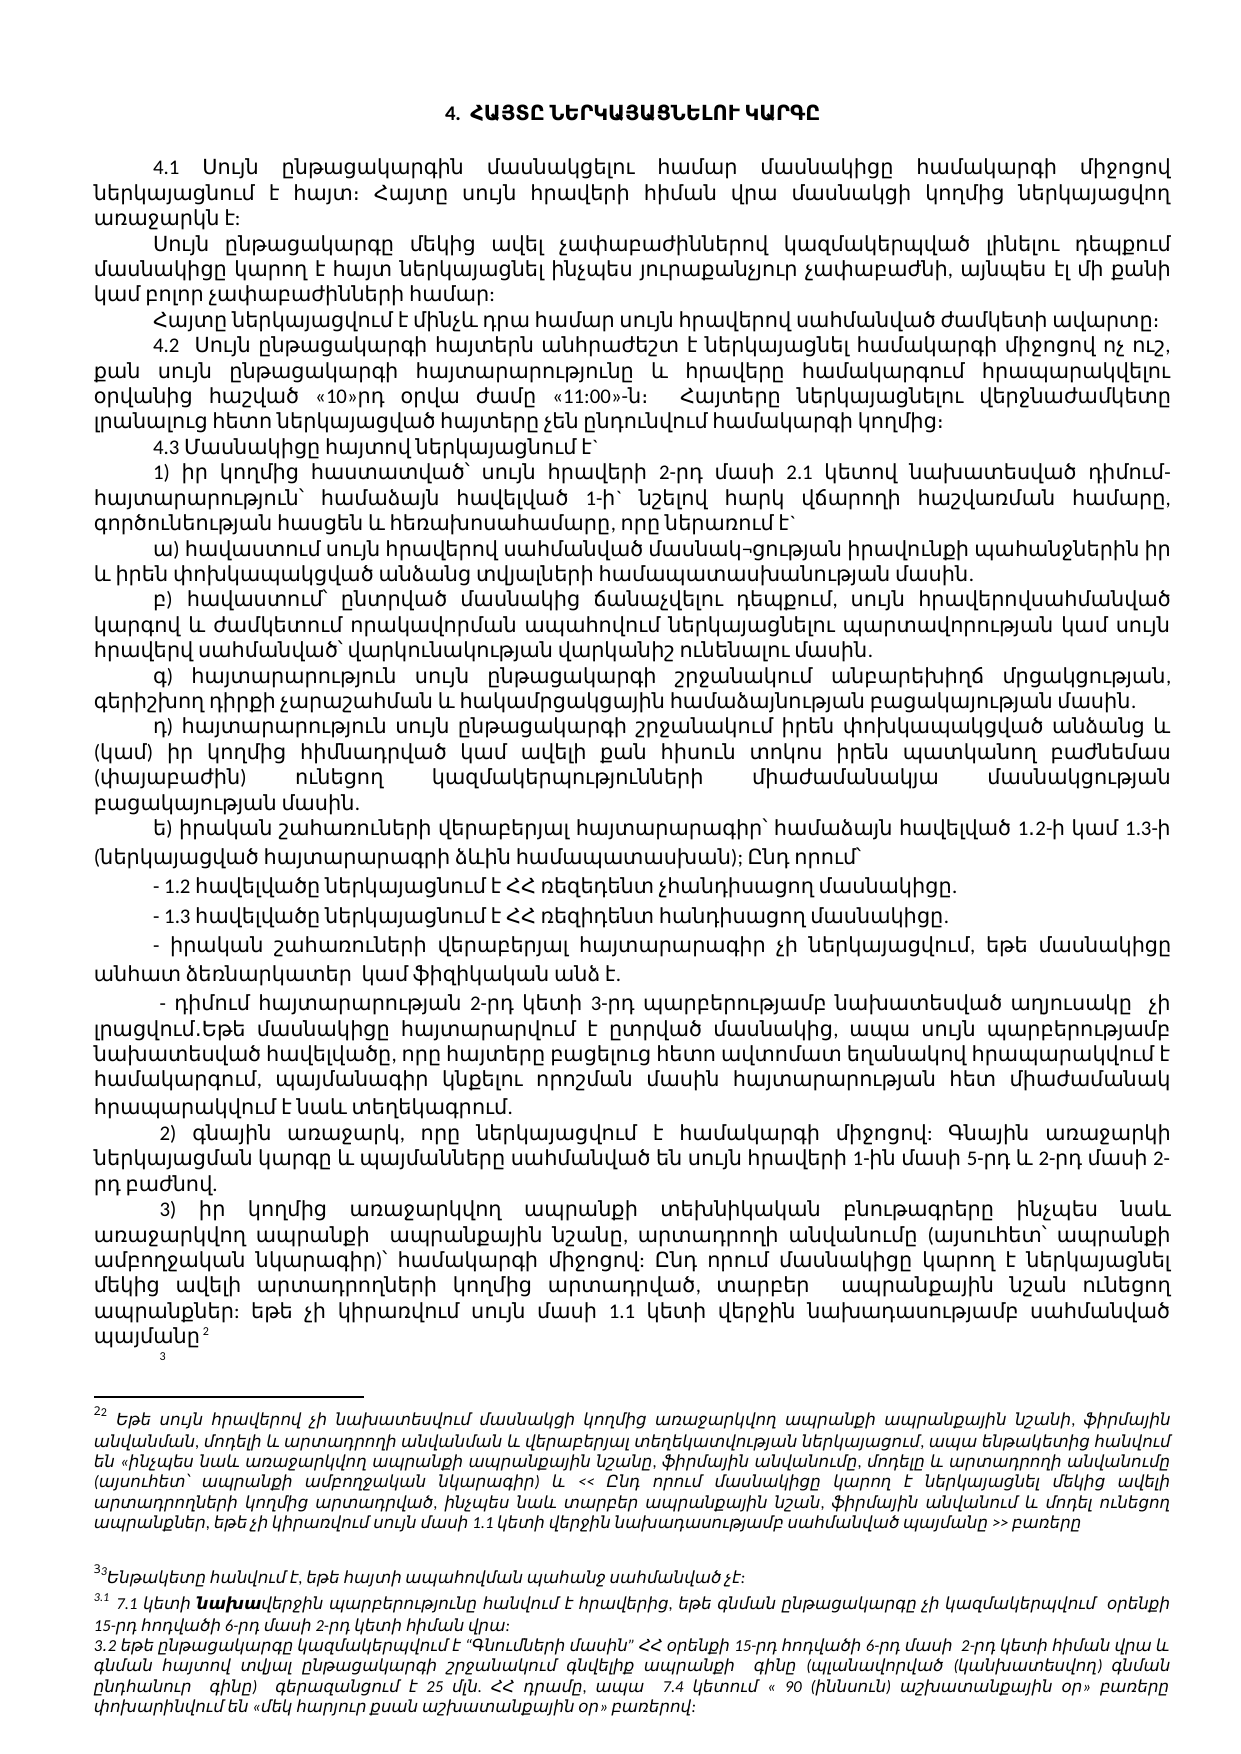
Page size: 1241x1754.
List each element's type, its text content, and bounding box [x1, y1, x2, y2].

text 1) իր կողմից հաստատված՝ սույն հրավերի 2-րդ մասի 2.1 կետով նախատեսված դիմում-հայտարարություն՝ համաձայն հավելված 1-ի` նշելով հարկ վճարողի հաշվառման համարը, գործունեության հասցեն և հեռախոսահամարը, որը ներառում է` [94, 459, 1171, 536]
text 2) գնային առաջարկ, որը ներկայացվում է համակարգի միջոցով: Գնային առաջարկի ներկայացման կարգը և պայմանները սահմանված են սույն հրավերի 1-ին մասի 5-րդ և 2-րդ մասի 2-րդ բաժնով. [94, 1120, 1171, 1196]
text գ) հայտարարություն սույն ընթացակարգի շրջանակում անբարեխիղճ մրցակցության, գերիշխող դիրքի չարաշահման և հակամրցակցային համաձայնության բացակայության մասին. [94, 663, 1171, 714]
text - 1.3 հավելվածը ներկայացնում է ՀՀ ռեզիդենտ հանդիսացող մասնակիցը. [94, 903, 1171, 928]
text Սույն ընթացակարգը մեկից ավել չափաբաժիններով կազմակերպված լինելու դեպքում մասնակիցը կարող է հայտ ներկայացնել ինչպես յուրաքանչյուր չափաբաժնի, այնպես էլ մի քանի կամ բոլոր չափաբաժինների համար: [94, 231, 1171, 307]
text 4.1 Սույն ընթացակարգին մասնակցելու համար մասնակիցը համակարգի միջոցով ներկայացնում է հայտ։ Հայտը սույն հրավերի հիման վրա մասնակցի կողմից ներկայացվող առաջարկն է: [94, 154, 1171, 231]
text բ) հավաստում՝ ընտրված մասնակից ճանաչվելու դեպքում, սույն հրավերովսահմանված կարգով և ժամկետում որակավորման ապահովում ներկայացնելու պարտավորության կամ սույն հրավերվ սահմանված՝ վարկունակության վարկանիշ ունենալու մասին. [94, 587, 1171, 663]
text - իրական շահառուների վերաբերյալ հայտարարագիր չի ներկայացվում, եթե մասնակիցը անհատ ձեռնարկատեր կամ ֆիզիկական անձ է. [94, 932, 1171, 987]
text 4.2 Սույն ընթացակարգի հայտերն անհրաժեշտ է ներկայացնել համակարգի միջոցով ոչ ուշ, քան սույն ընթացակարգի հայտարարությունը և հրավերը համակարգում հրապարակվելու օրվանից հաշված «10»րդ օրվա ժամը «11:00»-ն։ Հայտերը ներկայացնելու վերջնաժամկետը լրանալուց հետո ներկայացված հայտերը չեն ընդունվում համակարգի կողմից։ [94, 332, 1171, 434]
text ե) իրական շահառուների վերաբերյալ հայտարարագիր՝ համաձայն հավելված 1․2-ի կամ 1.3-ի (ներկայացված հայտարարագրի ձևին համապատասխան); Ընդ որում՝ [94, 815, 1171, 870]
text 4. ՀԱՅՏԸ ՆԵՐԿԱՅԱՑՆԵԼՈՒ ԿԱՐԳԸ [94, 100, 1171, 126]
text - դիմում հայտարարության 2-րդ կետի 3-րդ պարբերությամբ նախատեսված աղյուսակը չի լրացվում․Եթե մասնակիցը հայտարարվում է ըտրված մասնակից, ապա սույն պարբերությամբ նախատեսված հավելվածը, որը հայտերը բացելուց հետո ավտոմատ եղանակով հրապարակվում է համակարգում, պայմանագիր կնքելու որոշման մասին հայտարարության հետ միաժամանակ հրապարակվում է նաև տեղեկագրում. [94, 990, 1171, 1120]
text 3) իր կողմից առաջարկվող ապրանքի տեխնիկական բնութագրերը ինչպես նաև առաջարկվող ապրանքի ապրանքային նշանը, արտադրողի անվանումը (այսուհետ՝ ապրանքի ամբողջական նկարագիր)՝ համակարգի միջոցով: Ընդ որում մասնակիցը կարող է ներկայացնել մեկից ավելի արտադրողների կողմից արտադրված, տարբեր ապրանքային նշան ունեցող ապրանքներ: եթե չի կիրառվում սույն մասի 1.1 կետի վերջին նախադասությամբ սահմանված պայմանը 2 [94, 1196, 1171, 1349]
text - 1.2 հավելվածը ներկայացնում է ՀՀ ռեզեդենտ չհանդիսացող մասնակիցը. [94, 874, 1171, 899]
text ա) հավաստում սույն հրավերով սահմանված մասնակ¬ցության իրավունքի պահանջներին իր և իրեն փոխկապակցված անձանց տվյալների համապատասխանության մասին. [94, 536, 1171, 587]
text 3 [94, 1349, 1171, 1374]
text դ) հայտարարություն սույն ընթացակարգի շրջանակում իրեն փոխկապակցված անձանց և (կամ) իր կողմից հիմնադրված կամ ավելի քան հիսուն տոկոս իրեն պատկանող բաժնեմաս (փայաբաժին) ունեցող կազմակերպությունների միաժամանակյա մասնակցության բացակայության մասին. [94, 714, 1171, 815]
text 4.3 Մասնակիցը հայտով ներկայացնում է` [94, 434, 1171, 459]
text Հայտը ներկայացվում է մինչև դրա համար սույն հրավերով սահմանված ժամկետի ավարտը։ [94, 307, 1171, 332]
